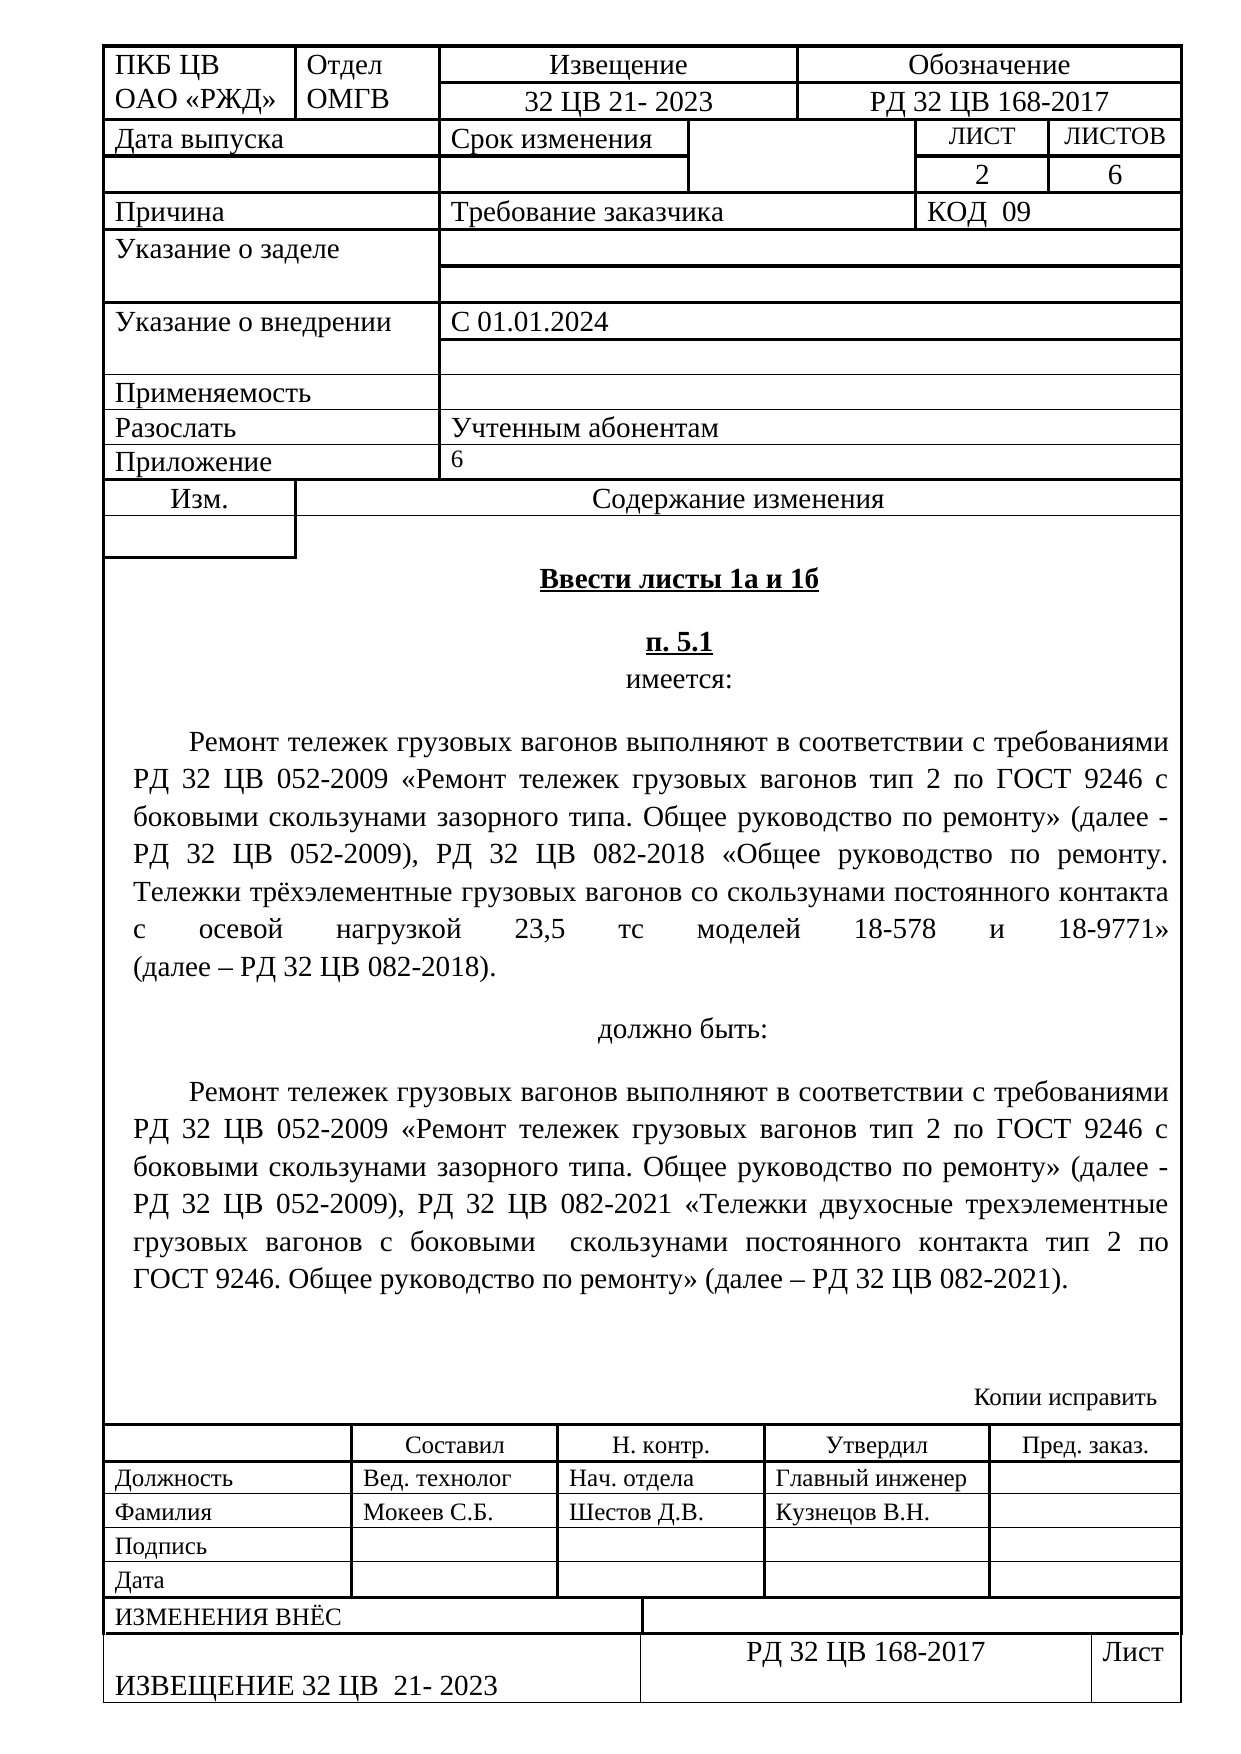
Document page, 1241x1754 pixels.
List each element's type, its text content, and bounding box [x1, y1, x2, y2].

table_cell [559, 1528, 763, 1561]
table_cell Дата [105, 1562, 350, 1596]
table_cell Разослать [105, 410, 438, 443]
table_cell Ввести листы 1а и 1б п. 5.1 имеется: Ремонт тележек грузовых вагонов выполняют в соответствии с требованиями РД 32 ЦВ 052-2009 «Ремонт тележек грузовых вагонов тип 2 по ГОСТ 9246 с боковыми скользунами зазорного типа. Общее руководство по ремонту» (далее - РД 32 ЦВ 052-2009), РД 32 ЦВ 082-2018 «Общее руководство по ремонту. Тележки трёхэлементные грузовых вагонов со скользунами постоянного контакта с осевой нагрузкой 23,5 тс моделей 18-578 и 18-9771» (далее – РД 32 ЦВ 082-2018). должно быть: Ремонт тележек грузовых вагонов выполняют в соответствии с требованиями РД 32 ЦВ 052-2009 «Ремонт тележек грузовых вагонов тип 2 по ГОСТ 9246 с боковыми скользунами зазорного типа. Общее руководство по ремонту» (далее - РД 32 ЦВ 052-2009), РД 32 ЦВ 082-2021 «Тележки двухосные трехэлементные грузовых вагонов с боковыми скользунами постоянного контакта тип 2 по ГОСТ 9246. Общее руководство по ремонту» (далее – РД 32 ЦВ 082-2021). Копии исправить [105, 556, 1180, 1423]
table_cell Дата выпуска [105, 121, 438, 154]
table_cell [644, 1599, 1180, 1632]
table_cell [441, 341, 1180, 374]
table_header Извещение [441, 48, 796, 81]
table_cell [353, 1562, 556, 1596]
table_cell Н. контр. [559, 1426, 763, 1460]
table_cell ИЗВЕЩЕНИЕ 32 ЦВ 21- 2023 [104, 1633, 640, 1702]
table_header Обозначение [799, 48, 1180, 81]
table_cell С 01.01.2024 [441, 304, 1180, 338]
table_cell Нач. отдела [559, 1463, 763, 1492]
table_cell [105, 158, 438, 191]
table_cell [559, 1562, 763, 1596]
table_cell [105, 516, 294, 556]
table_cell Приложение [105, 445, 438, 478]
table_cell 6 [441, 445, 1180, 478]
table_cell [105, 1426, 350, 1460]
table_cell [991, 1463, 1180, 1492]
table_cell Указание о заделе [105, 231, 438, 301]
table_cell 32 ЦВ 21- 2023 [441, 84, 796, 118]
table_cell Лист [917, 121, 1047, 154]
table_cell [353, 1528, 556, 1561]
table_cell РД 32 ЦВ 168-2017 [799, 84, 1180, 118]
table_cell [766, 1562, 988, 1596]
table_cell [441, 231, 1180, 264]
table_cell Утвердил [766, 1426, 988, 1460]
table_cell [441, 268, 1180, 301]
table_cell Главный инженер [766, 1463, 988, 1492]
table_cell [991, 1528, 1180, 1561]
table_cell РД 32 ЦВ 168-2017 [641, 1635, 1091, 1702]
table_cell Лист [1092, 1632, 1180, 1702]
table_cell [766, 1528, 988, 1561]
table_cell Учтенным абонентам [441, 410, 1180, 443]
table_cell Требование заказчика [441, 194, 914, 228]
table_cell Должность [105, 1463, 350, 1492]
table_cell Листов [1050, 121, 1180, 154]
table_cell Вед. технолог [353, 1463, 556, 1492]
table_cell Срок изменения [441, 121, 687, 154]
table_cell 2 [917, 158, 1047, 191]
table_cell Шестов Д.В. [559, 1494, 763, 1527]
table_cell [991, 1494, 1180, 1527]
table_cell Мокеев С.Б. [353, 1494, 556, 1527]
table_header ПКБ ЦВ ОАО «РЖД» [105, 48, 294, 118]
table_cell Изм. [105, 481, 294, 515]
table_cell [690, 121, 914, 191]
table_cell Указание о внедрении [105, 304, 438, 374]
table_cell Составил [353, 1426, 556, 1460]
table_cell [441, 375, 1180, 409]
table_cell 6 [1050, 158, 1180, 191]
table_cell Кузнецов В.Н. [766, 1494, 988, 1527]
table_cell Применяемость [105, 375, 438, 409]
table_cell Пред. заказ. [991, 1426, 1180, 1460]
table_cell [991, 1562, 1180, 1596]
table_cell [297, 516, 1180, 556]
table_cell Подпись [105, 1528, 350, 1561]
table_cell Содержание изменения [297, 481, 1180, 515]
table_cell Фамилия [105, 1494, 350, 1527]
table_cell КОД 09 [917, 194, 1180, 228]
table_cell Причина [105, 194, 438, 228]
table_cell [441, 158, 687, 191]
table_header Отдел ОМГВ [297, 48, 438, 118]
table_cell ИЗМЕНЕНИЯ ВНЁС [105, 1599, 641, 1632]
